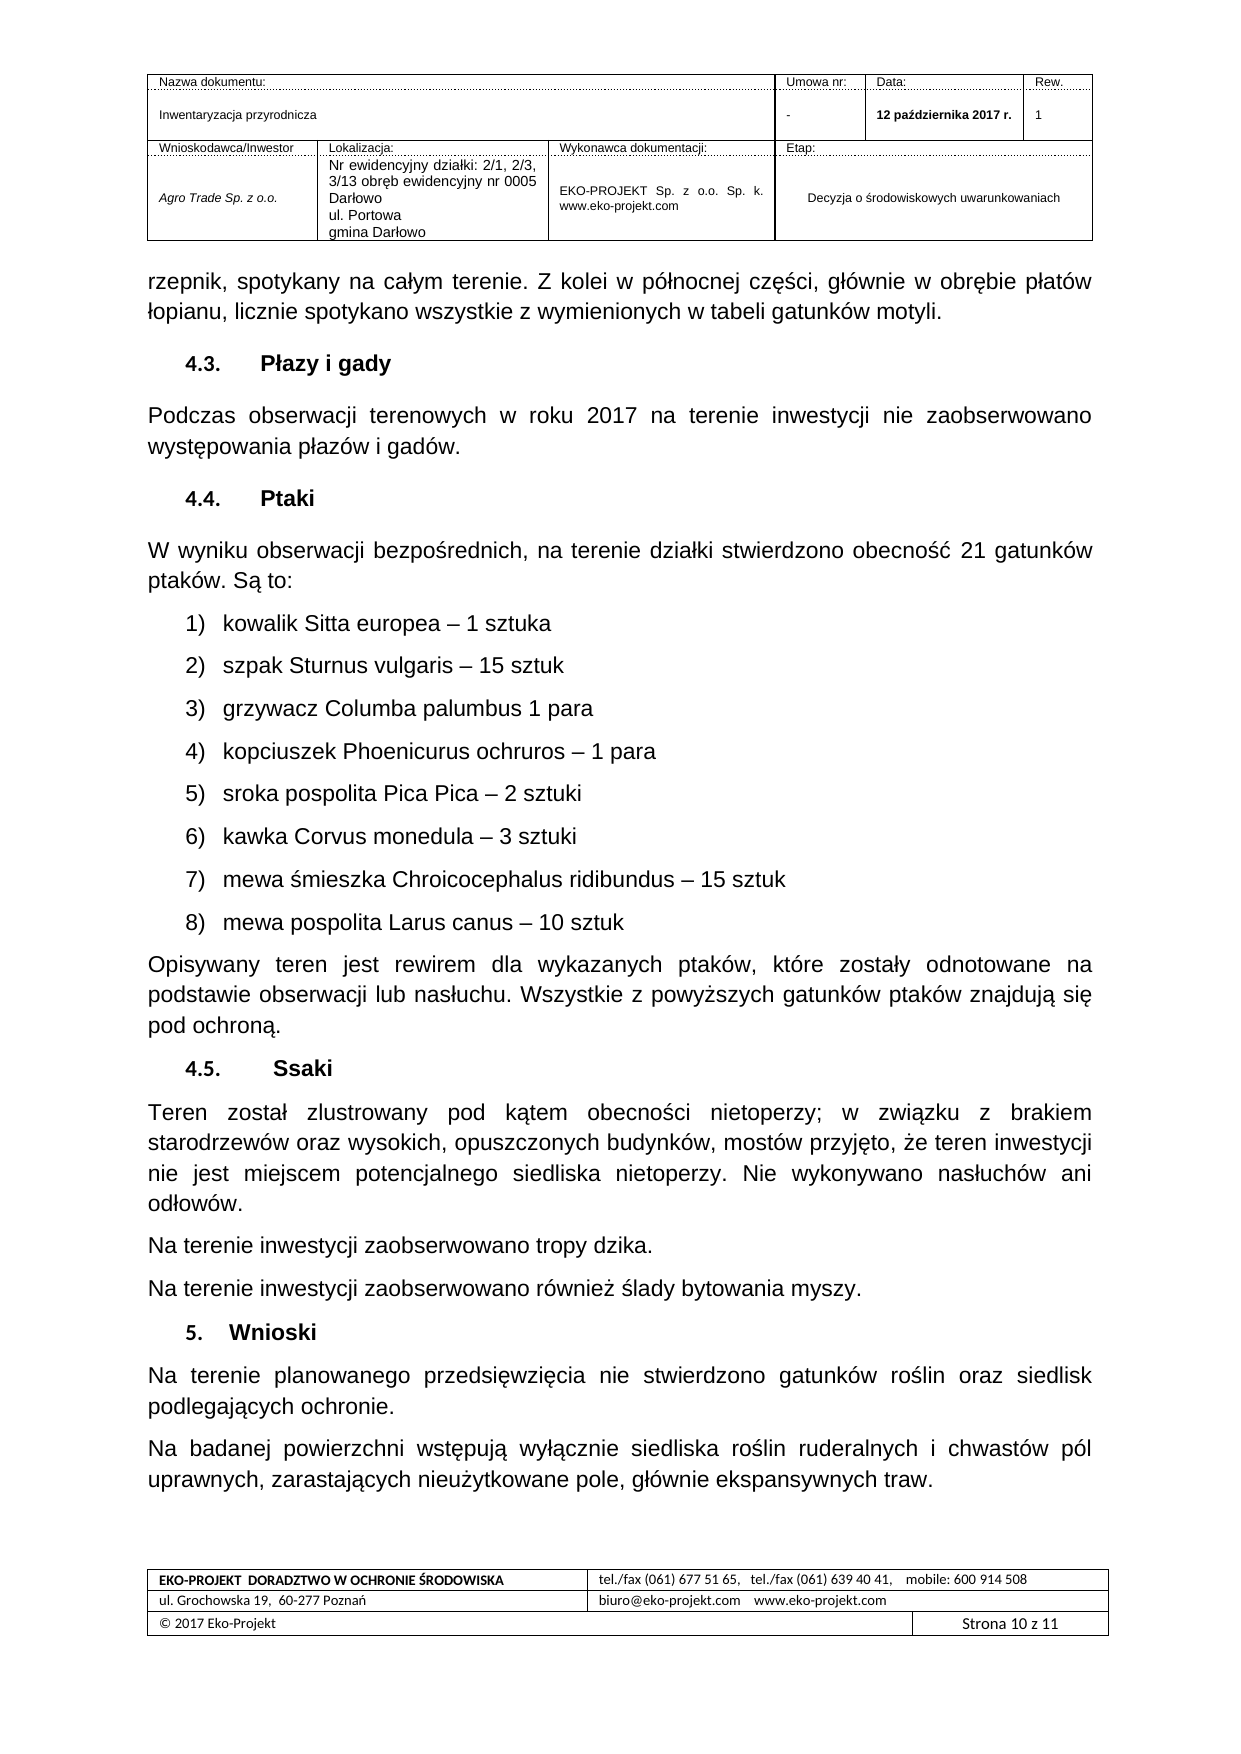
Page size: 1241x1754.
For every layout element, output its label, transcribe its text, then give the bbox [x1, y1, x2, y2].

list kopciuszek Phoenicurus ochruros – 1 para [185, 738, 1093, 764]
list Wnioski [185, 1318, 1093, 1346]
text W wyniku obserwacji bezpośrednich, na terenie działki stwierdzono obecność 21 gatunków ptaków. Są to: [148, 537, 1093, 593]
list mewa śmieszka Chroicocephalus ridibundus – 15 sztuk [185, 866, 1093, 892]
list kawka Corvus monedula – 3 sztuki [185, 823, 1093, 849]
text Opisywany teren jest rewirem dla wykazanych ptaków, które zostały odnotowane na podstawie obserwacji lub nasłuchu. Wszystkie z powyższych gatunków ptaków znajdują się pod ochroną. [148, 951, 1093, 1038]
list szpak Sturnus vulgaris – 15 sztuk [185, 652, 1093, 679]
list grzywacz Columba palumbus 1 para [185, 695, 1093, 721]
text Na badanej powierzchni wstępują wyłącznie siedliska roślin ruderalnych i chwastów pól uprawnych, zarastających nieużytkowane pole, głównie ekspansywnych traw. [148, 1435, 1093, 1492]
text Teren został zlustrowany pod kątem obecności nietoperzy; w związku z brakiem starodrzewów oraz wysokich, opuszczonych budynków, mostów przyjęto, że teren inwestycji nie jest miejscem potencjalnego siedliska nietoperzy. Nie wykonywano nasłuchów ani odłowów. [148, 1099, 1093, 1216]
list kowalik Sitta europea – 1 sztuka [185, 609, 1093, 636]
text Na terenie inwestycji zaobserwowano tropy dzika. [148, 1232, 1093, 1259]
list Ssaki [185, 1054, 1093, 1082]
text Na terenie planowanego przedsięwzięcia nie stwierdzono gatunków roślin oraz siedlisk podlegających ochronie. [148, 1362, 1093, 1419]
list mewa pospolita Larus canus – 10 sztuk [185, 908, 1093, 935]
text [148, 268, 1093, 325]
text Podczas obserwacji terenowych w roku 2017 na terenie inwestycji nie zaobserwowano występowania płazów i gadów. [148, 402, 1093, 459]
text Na terenie inwestycji zaobserwowano również ślady bytowania myszy. [148, 1275, 1093, 1301]
list Ptaki [185, 484, 1093, 512]
list sroka pospolita Pica Pica – 2 sztuki [185, 780, 1093, 807]
list Płazy i gady [185, 349, 1093, 377]
